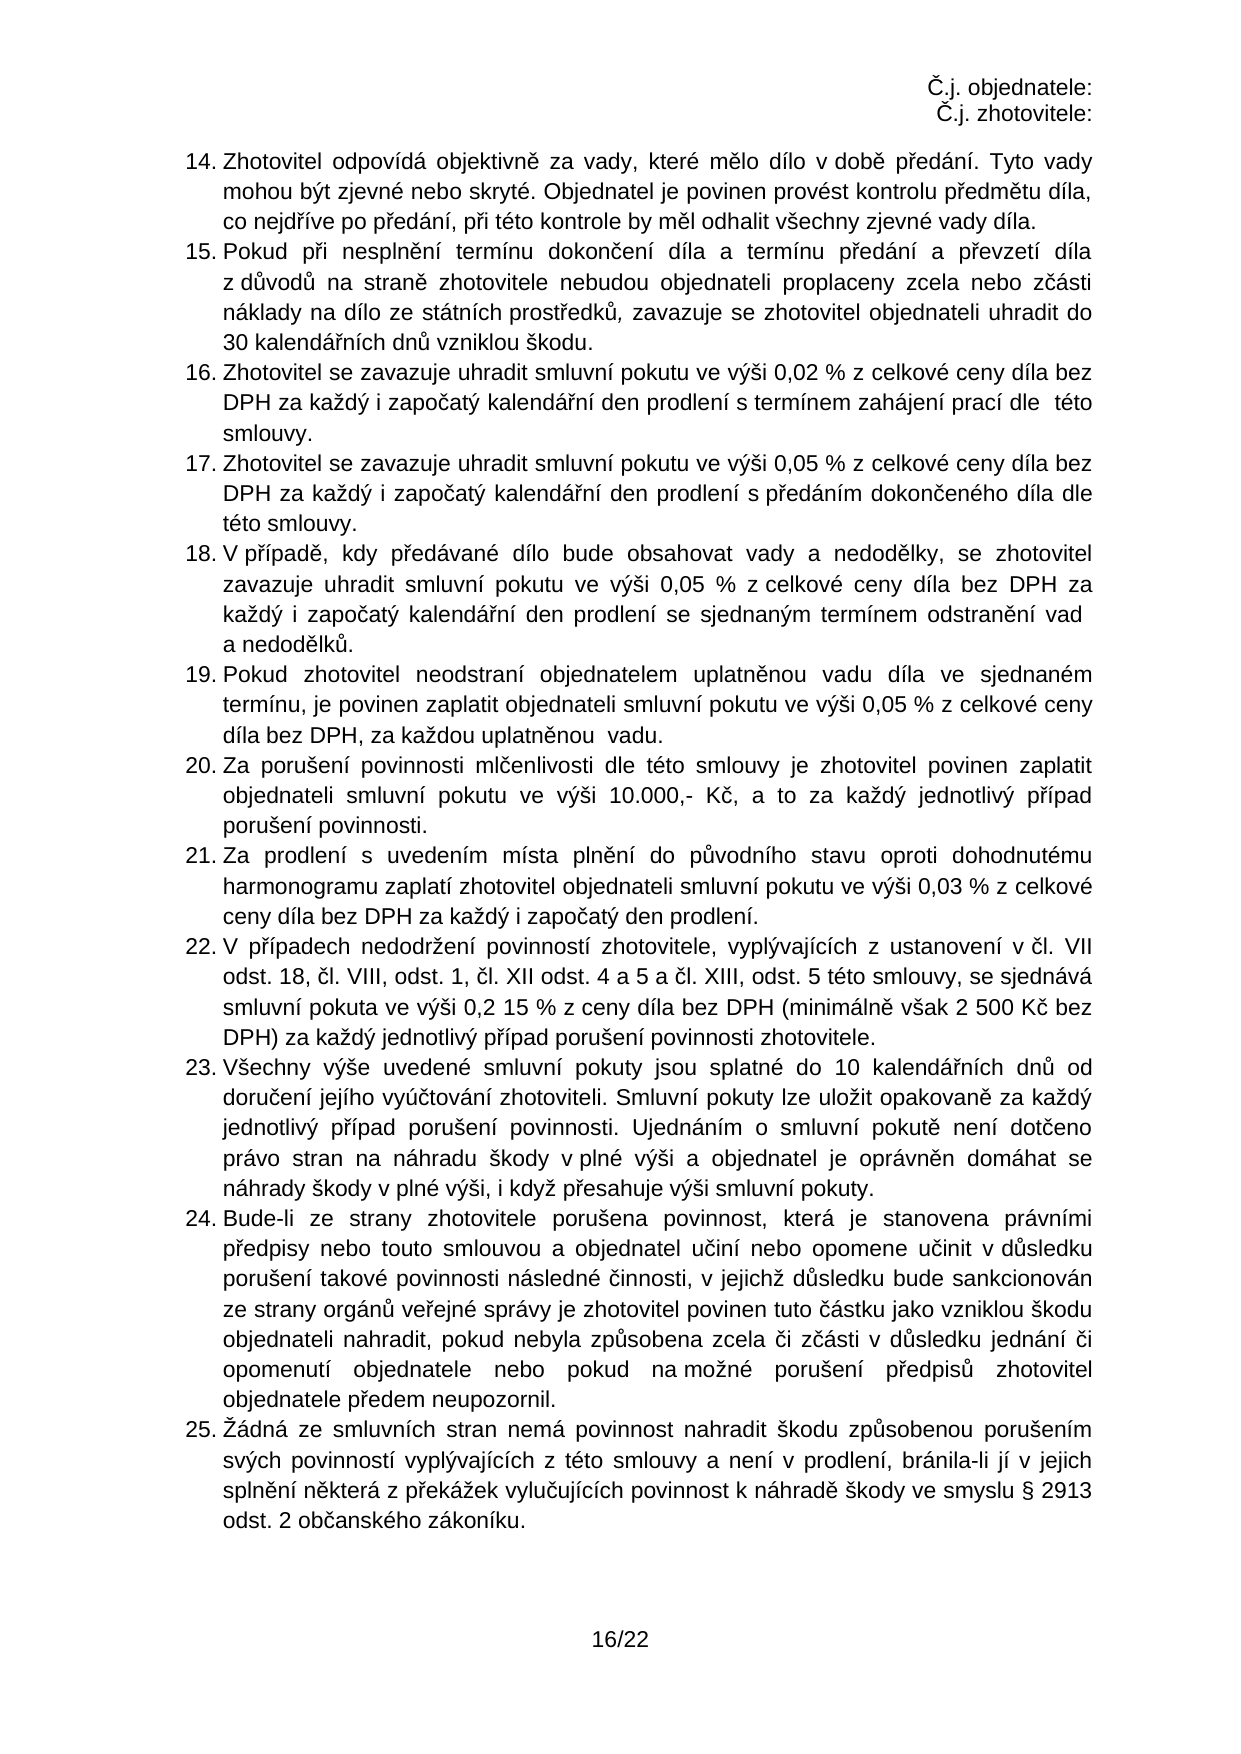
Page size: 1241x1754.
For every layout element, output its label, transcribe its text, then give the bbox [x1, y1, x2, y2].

list Bude-li ze strany zhotovitele porušena povinnost, která je stanovena právními předpisy nebo touto smlouvou a objednatel učiní nebo opomene učinit v důsledku porušení takové povinnosti následné činnosti, v jejichž důsledku bude sankcionován ze strany orgánů veřejné správy je zhotovitel povinen tuto částku jako vzniklou škodu objednateli nahradit, pokud nebyla způsobena zcela či zčásti v důsledku jednání či opomenutí objednatele nebo pokud na možné porušení předpisů zhotovitel objednatele předem neupozornil. [185, 1205, 1093, 1412]
list Za prodlení s uvedením místa plnění do původního stavu oproti dohodnutému harmonogramu zaplatí zhotovitel objednateli smluvní pokutu ve výši 0,03 % z celkové ceny díla bez DPH za každý i započatý den prodlení. [185, 842, 1093, 929]
list V případech nedodržení povinností zhotovitele, vyplývajících z ustanovení v čl. VII odst. 18, čl. VIII, odst. 1, čl. XII odst. 4 a 5 a čl. XIII, odst. 5 této smlouvy, se sjednává smluvní pokuta ve výši 0,2 15 % z ceny díla bez DPH (minimálně však 2 500 Kč bez DPH) za každý jednotlivý případ porušení povinnosti zhotovitele. [185, 933, 1093, 1050]
list Zhotovitel odpovídá objektivně za vady, které mělo dílo v době předání. Tyto vady mohou být zjevné nebo skryté. Objednatel je povinen provést kontrolu předmětu díla, co nejdříve po předání, při této kontrole by měl odhalit všechny zjevné vady díla. [185, 148, 1093, 234]
list Zhotovitel se zavazuje uhradit smluvní pokutu ve výši 0,05 % z celkové ceny díla bez DPH za každý i započatý kalendářní den prodlení s předáním dokončeného díla dle této smlouvy. [185, 450, 1093, 536]
list Všechny výše uvedené smluvní pokuty jsou splatné do 10 kalendářních dnů od doručení jejího vyúčtování zhotoviteli. Smluvní pokuty lze uložit opakovaně za každý jednotlivý případ porušení povinnosti. Ujednáním o smluvní pokutě není dotčeno právo stran na náhradu škody v plné výši a objednatel je oprávněn domáhat se náhrady škody v plné výši, i když přesahuje výši smluvní pokuty. [185, 1054, 1093, 1201]
list Zhotovitel se zavazuje uhradit smluvní pokutu ve výši 0,02 % z celkové ceny díla bez DPH za každý i započatý kalendářní den prodlení s termínem zahájení prací dle této smlouvy. [185, 359, 1093, 446]
list Pokud při nesplnění termínu dokončení díla a termínu předání a převzetí díla z důvodů na straně zhotovitele nebudou objednateli proplaceny zcela nebo zčásti náklady na dílo ze státních prostředků, zavazuje se zhotovitel objednateli uhradit do 30 kalendářních dnů vzniklou škodu. [185, 238, 1093, 355]
list Žádná ze smluvních stran nemá povinnost nahradit škodu způsobenou porušením svých povinností vyplývajících z této smlouvy a není v prodlení, bránila-li jí v jejich splnění některá z překážek vylučujících povinnost k náhradě škody ve smyslu § 2913 odst. 2 občanského zákoníku. [185, 1416, 1093, 1533]
list V případě, kdy předávané dílo bude obsahovat vady a nedodělky, se zhotovitel zavazuje uhradit smluvní pokutu ve výši 0,05 % z celkové ceny díla bez DPH za každý i započatý kalendářní den prodlení se sjednaným termínem odstranění vad a nedodělků. [185, 540, 1093, 657]
list Za porušení povinnosti mlčenlivosti dle této smlouvy je zhotovitel povinen zaplatit objednateli smluvní pokutu ve výši 10.000,- Kč, a to za každý jednotlivý případ porušení povinnosti. [185, 752, 1093, 838]
list Pokud zhotovitel neodstraní objednatelem uplatněnou vadu díla ve sjednaném termínu, je povinen zaplatit objednateli smluvní pokutu ve výši 0,05 % z celkové ceny díla bez DPH, za každou uplatněnou vadu. [185, 661, 1093, 748]
